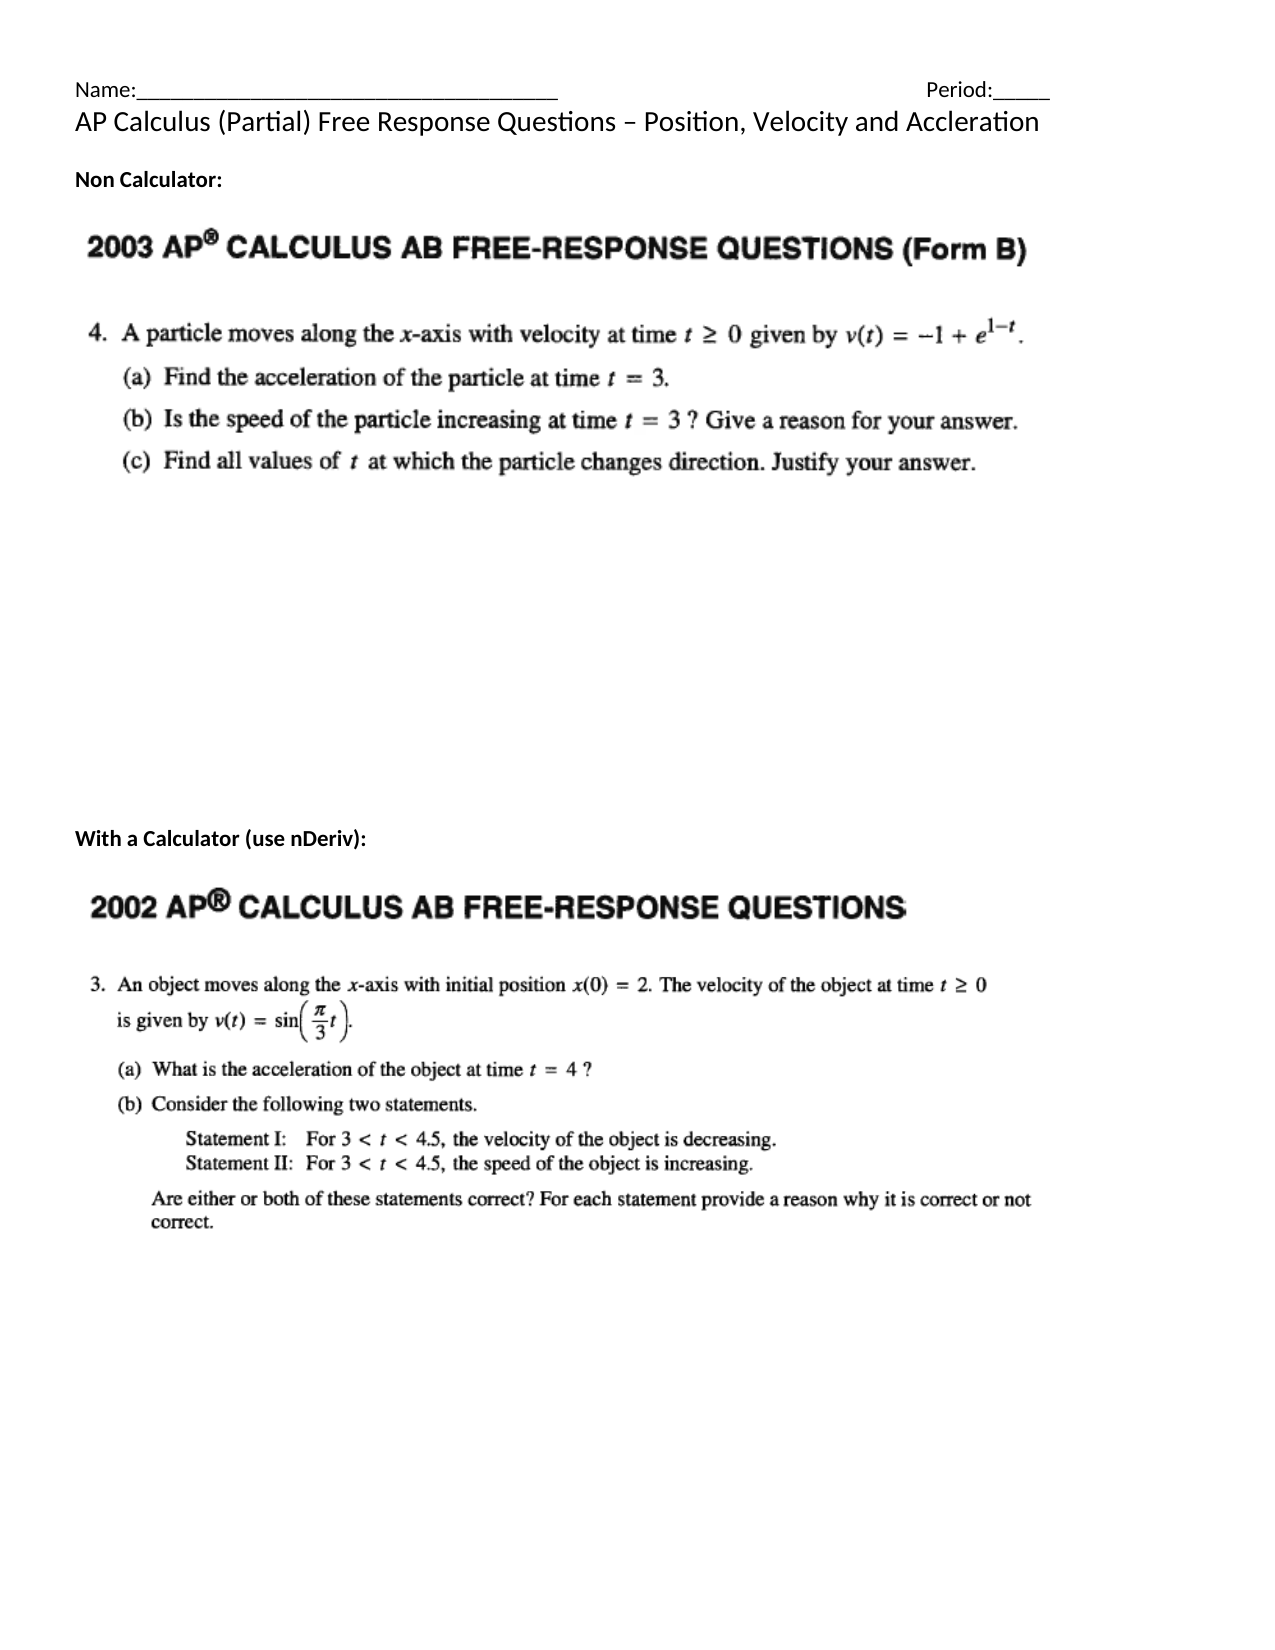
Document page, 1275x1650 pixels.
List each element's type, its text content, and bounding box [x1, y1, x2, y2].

text With a Calculator (use nDeriv): [75, 824, 1200, 852]
text Non Calculator: [75, 165, 1200, 193]
text AP Calculus (Partial) Free Response Questions – Position, Velocity and Accleration [75, 103, 1200, 139]
